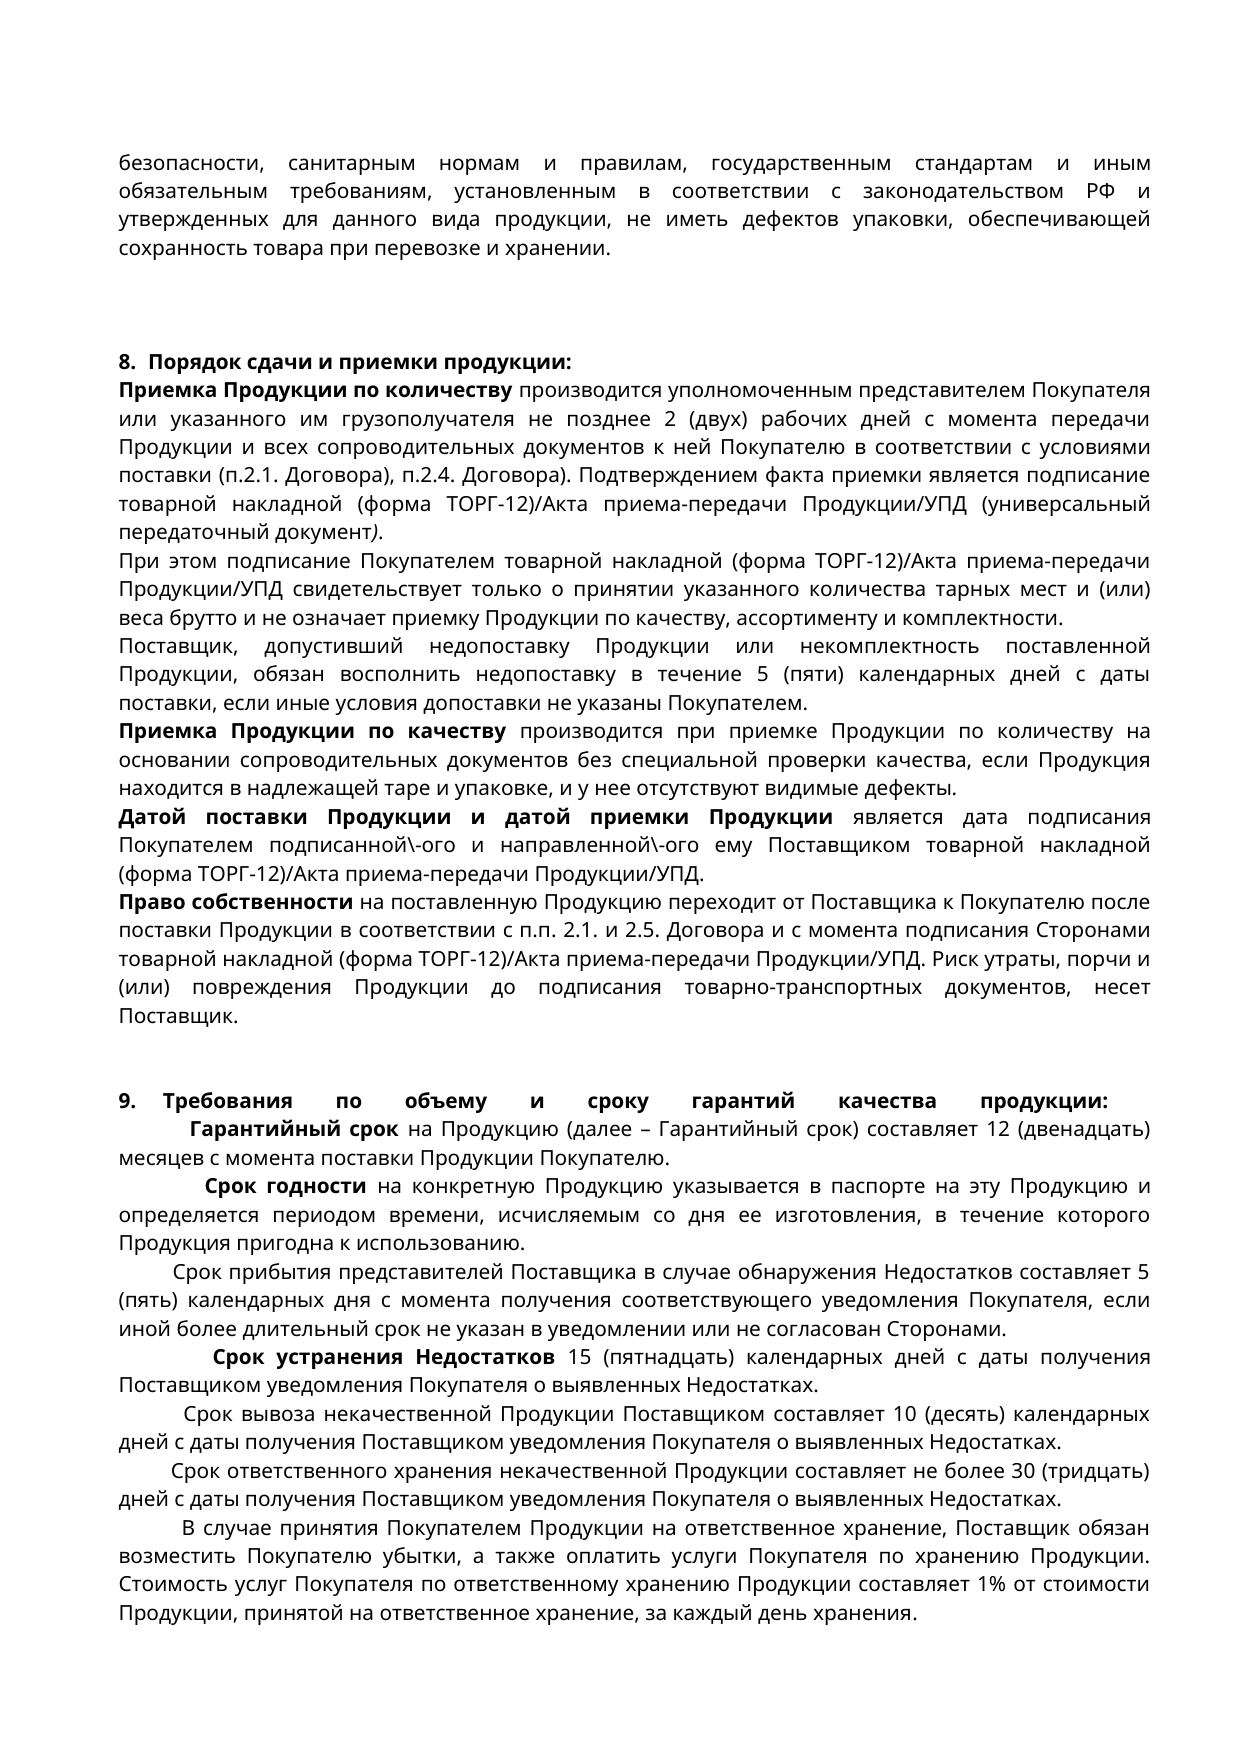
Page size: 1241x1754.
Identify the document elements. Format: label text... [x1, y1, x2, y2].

text Срок прибытия представителей Поставщика в случае обнаружения Недостатков составляет 5 (пять) календарных дня с момента получения соответствующего уведомления Покупателя, если иной более длительный срок не указан в уведомлении или не согласован Сторонами. [118, 1257, 1152, 1342]
text В случае принятия Покупателем Продукции на ответственное хранение, Поставщик обязан возместить Покупателю убытки, а также оплатить услуги Покупателя по хранению Продукции. Стоимость услуг Покупателя по ответственному хранению Продукции составляет 1% от стоимости Продукции, принятой на ответственное хранение, за каждый день хранения. [118, 1513, 1152, 1626]
text Датой поставки Продукции и датой приемки Продукции является дата подписания Покупателем подписанной\-ого и направленной\-ого ему Поставщиком товарной накладной (форма ТОРГ-12)/Акта приема-передачи Продукции/УПД. [118, 802, 1152, 887]
text Срок устранения Недостатков 15 (пятнадцать) календарных дней с даты получения Поставщиком уведомления Покупателя о выявленных Недостатках. [118, 1342, 1152, 1399]
list Порядок сдачи и приемки продукции: [118, 347, 1152, 375]
text Срок годности на конкретную Продукцию указывается в паспорте на эту Продукцию и определяется периодом времени, исчисляемым со дня ее изготовления, в течение которого Продукция пригодна к использованию. [118, 1171, 1152, 1257]
text Срок вывоза некачественной Продукции Поставщиком составляет 10 (десять) календарных дней с даты получения Поставщиком уведомления Покупателя о выявленных Недостатках. [118, 1399, 1152, 1456]
text Приемка Продукции по количеству производится уполномоченным представителем Покупателя или указанного им грузополучателя не позднее 2 (двух) рабочих дней с момента передачи Продукции и всех сопроводительных документов к ней Покупателю в соответствии с условиями поставки (п.2.1. Договора), п.2.4. Договора). Подтверждением факта приемки является подписание товарной накладной (форма ТОРГ-12)/Акта приема-передачи Продукции/УПД (универсальный передаточный документ). [118, 375, 1152, 546]
list Требования по объему и сроку гарантий качества продукции: Гарантийный срок на Продукцию (далее – Гарантийный срок) составляет 12 (двенадцать) месяцев с момента поставки Продукции Покупателю. [118, 1086, 1152, 1171]
list Поставщик, допустивший недопоставку Продукции или некомплектность поставленной Продукции, обязан восполнить недопоставку в течение 5 (пяти) календарных дней с даты поставки, если иные условия допоставки не указаны Покупателем. [118, 631, 1152, 716]
text Право собственности на поставленную Продукцию переходит от Поставщика к Покупателю после поставки Продукции в соответствии с п.п. 2.1. и 2.5. Договора и с момента подписания Сторонами товарной накладной (форма ТОРГ-12)/Акта приема-передачи Продукции/УПД. Риск утраты, порчи и (или) повреждения Продукции до подписания товарно-транспортных документов, несет Поставщик. [118, 887, 1152, 1029]
list При этом подписание Покупателем товарной накладной (форма ТОРГ-12)/Акта приема-передачи Продукции/УПД свидетельствует только о принятии указанного количества тарных мест и (или) веса брутто и не означает приемку Продукции по качеству, ассортименту и комплектности. [118, 546, 1152, 631]
text Срок ответственного хранения некачественной Продукции составляет не более 30 (тридцать) дней с даты получения Поставщиком уведомления Покупателя о выявленных Недостатках. [118, 1456, 1152, 1513]
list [118, 148, 1152, 261]
list Приемка Продукции по качеству производится при приемке Продукции по количеству на основании сопроводительных документов без специальной проверки качества, если Продукция находится в надлежащей таре и упаковке, и у нее отсутствуют видимые дефекты. [118, 716, 1152, 802]
